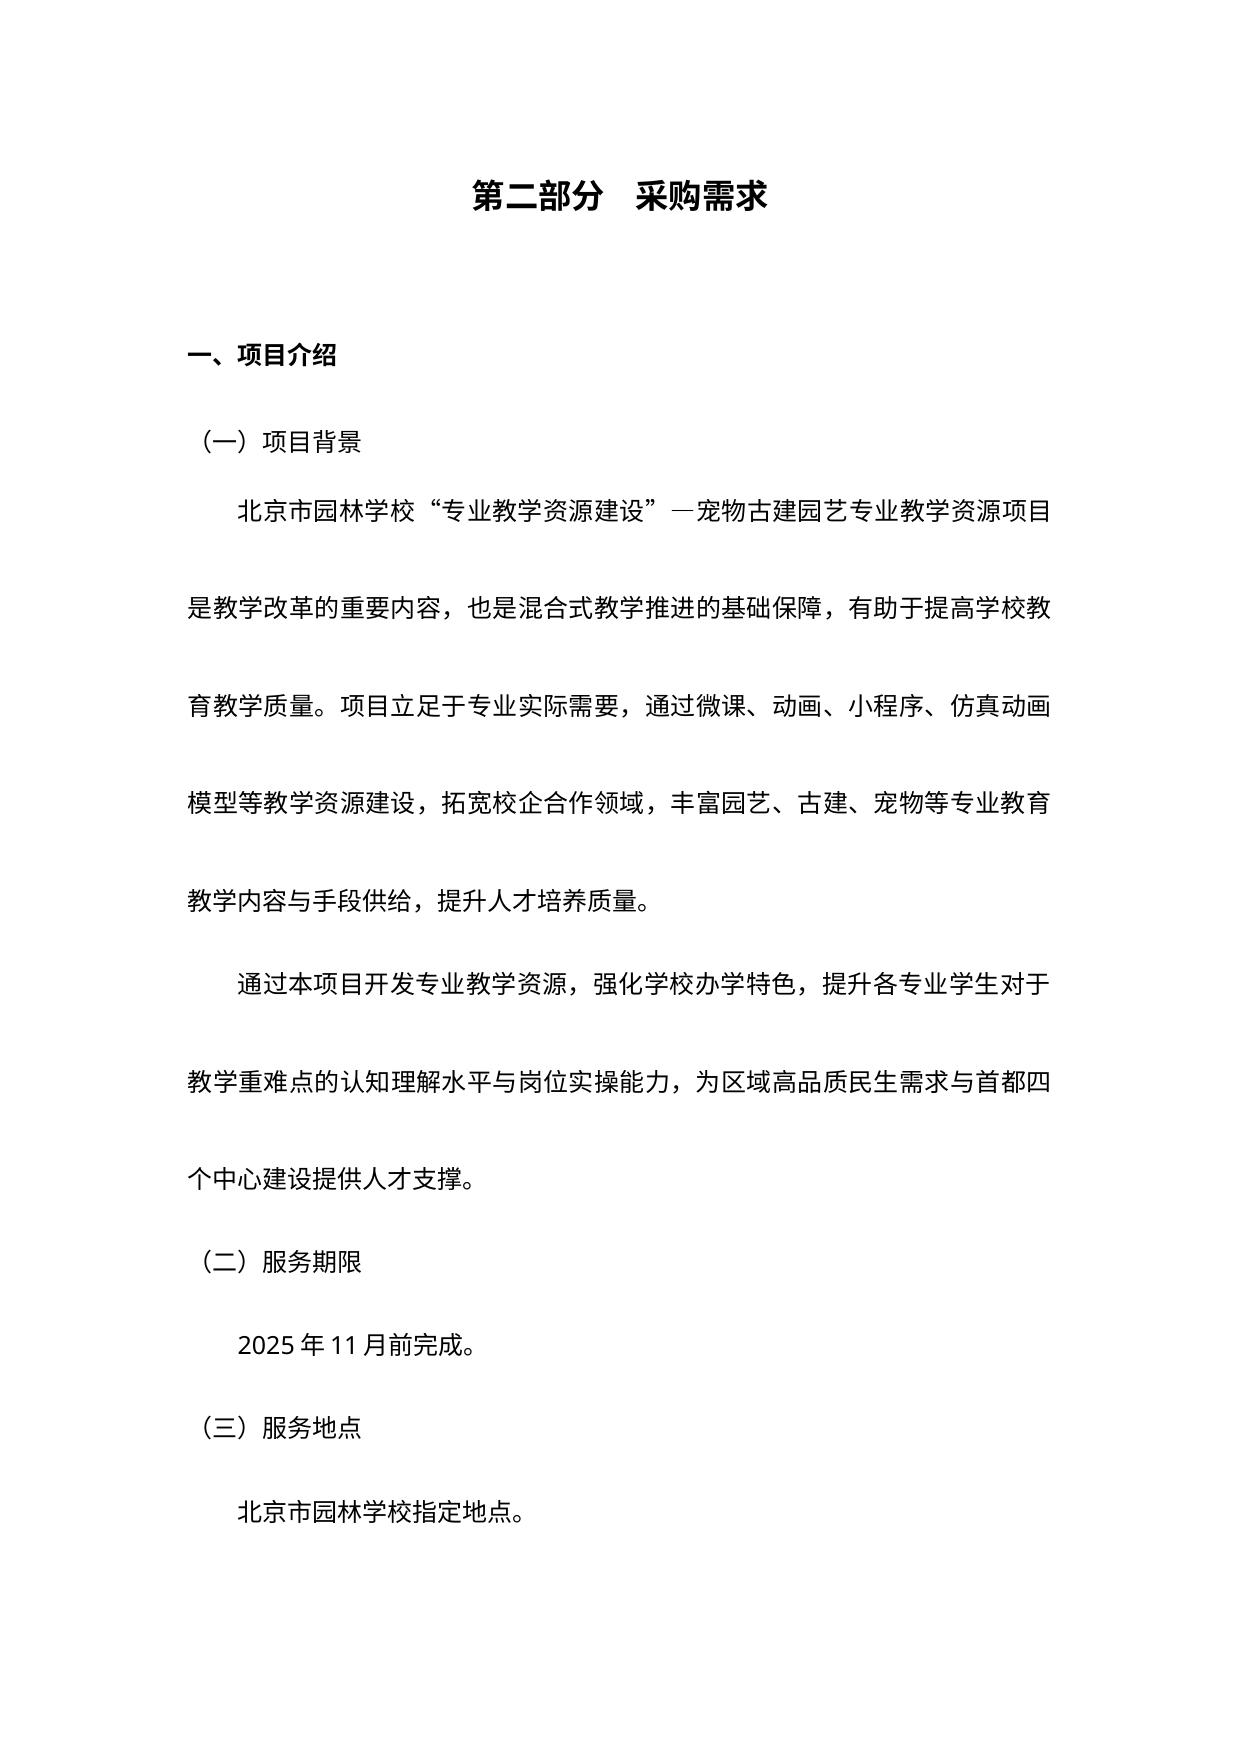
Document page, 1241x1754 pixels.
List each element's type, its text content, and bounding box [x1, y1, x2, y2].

text 北京市园林学校“专业教学资源建设”—宠物古建园艺专业教学资源项目是教学改革的重要内容，也是混合式教学推进的基础保障，有助于提高学校教育教学质量。项目立足于专业实际需要，通过微课、动画、小程序、仿真动画模型等教学资源建设，拓宽校企合作领域，丰富园艺、古建、宠物等专业教育教学内容与手段供给，提升人才培养质量。 [187, 477, 1053, 932]
text 第二部分 采购需求 [187, 162, 1053, 227]
text （二）服务期限 [187, 1228, 1053, 1293]
text （一）项目背景 [187, 423, 1053, 459]
text （三）服务地点 [187, 1394, 1053, 1459]
text 2025年11月前完成。 [187, 1311, 1053, 1376]
text 北京市园林学校指定地点。 [187, 1478, 1053, 1543]
text 通过本项目开发专业教学资源，强化学校办学特色，提升各专业学生对于教学重难点的认知理解水平与岗位实操能力，为区域高品质民生需求与首都四个中心建设提供人才支撑。 [187, 950, 1053, 1210]
text 一、项目介绍 [187, 321, 1053, 386]
